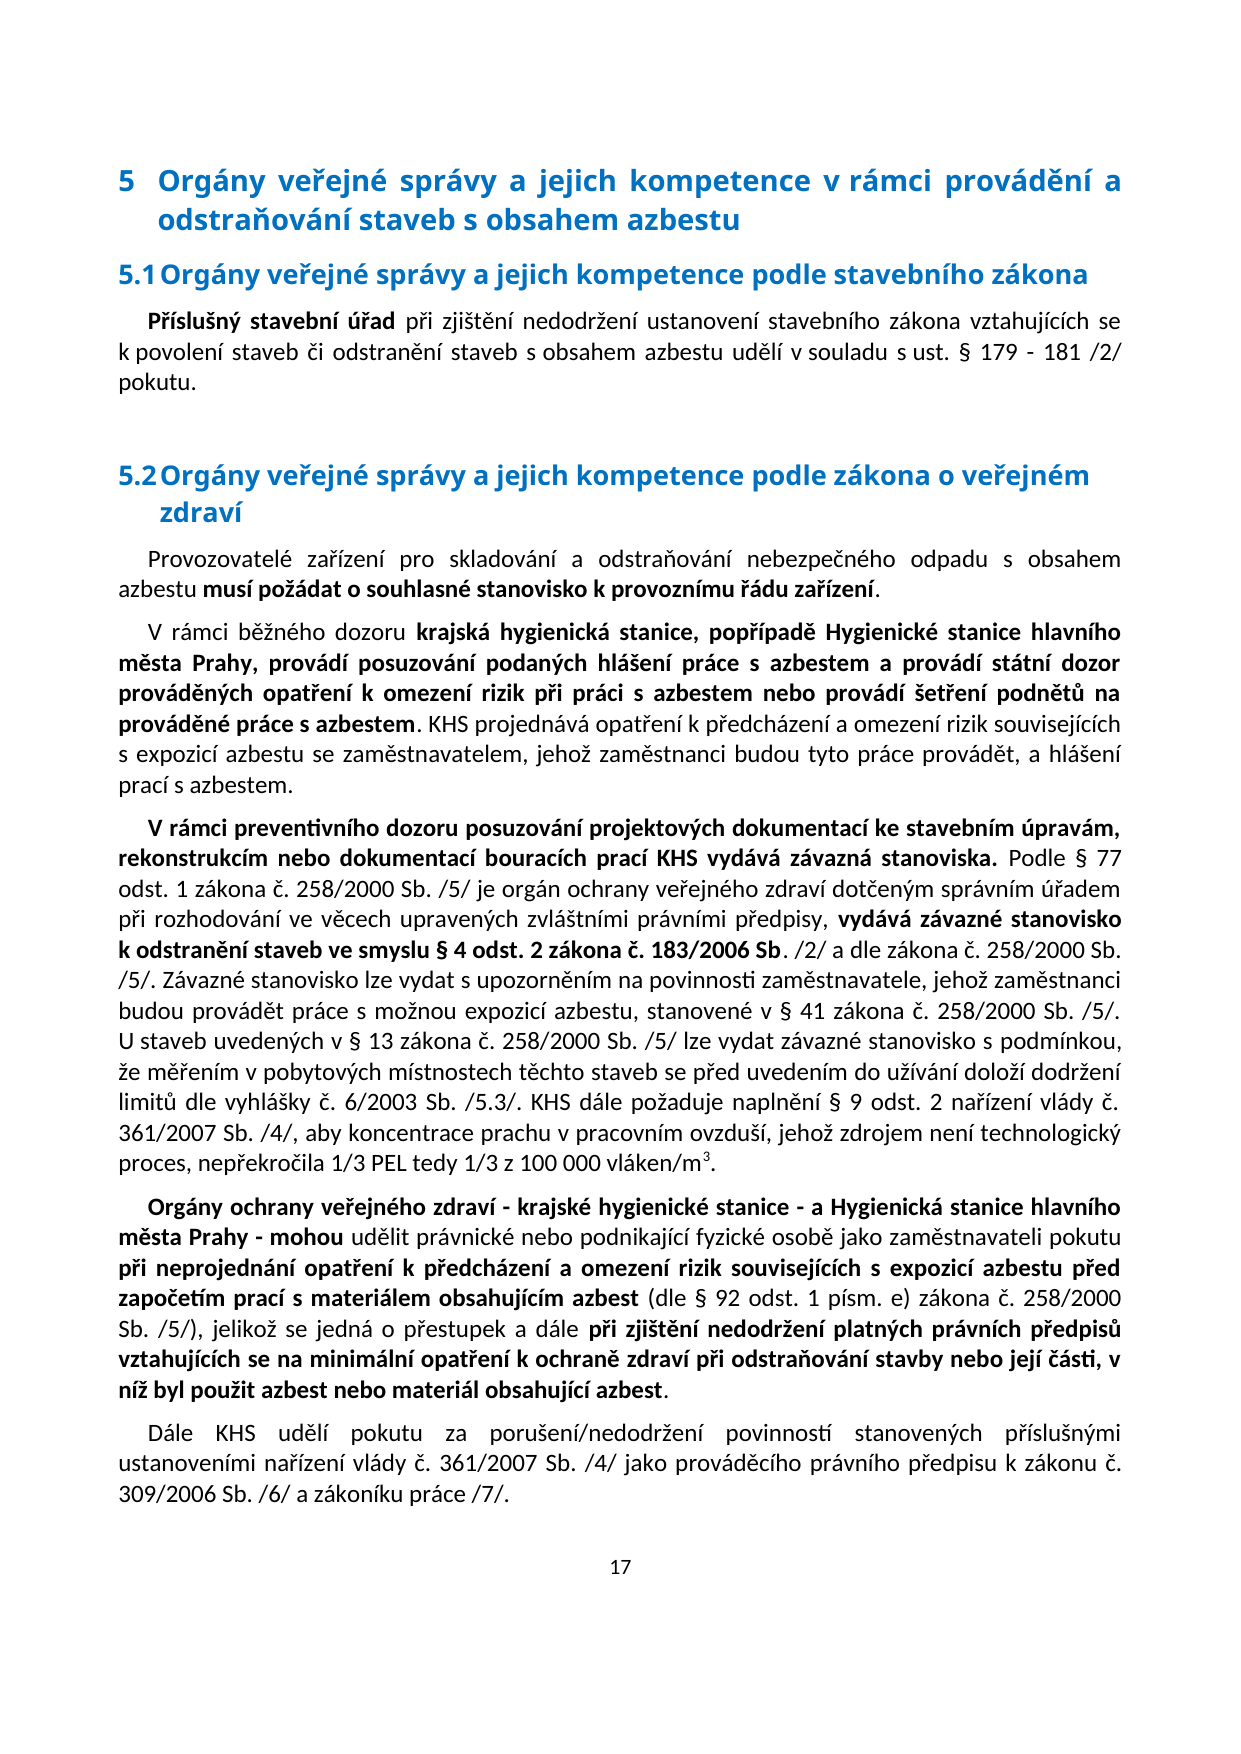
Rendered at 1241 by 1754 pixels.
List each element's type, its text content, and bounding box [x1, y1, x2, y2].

text Provozovatelé zařízení pro skladování a odstraňování nebezpečného odpadu s obsahem azbestu musí požádat o souhlasné stanovisko k provoznímu řádu zařízení. [118, 543, 1122, 604]
text Příslušný stavební úřad při zjištění nedodržení ustanovení stavebního zákona vztahujících se k povolení staveb či odstranění staveb s obsahem azbestu udělí v souladu s ust. § 179 - 181 /2/ pokutu. [118, 305, 1122, 397]
subtitle Orgány veřejné správy a jejich kompetence podle stavebního zákona [118, 256, 1122, 293]
text Orgány ochrany veřejného zdraví - krajské hygienické stanice - a Hygienická stanice hlavního města Prahy - mohou udělit právnické nebo podnikající fyzické osobě jako zaměstnavateli pokutu při neprojednání opatření k předcházení a omezení rizik souvisejících s expozicí azbestu před započetím prací s materiálem obsahujícím azbest (dle § 92 odst. 1 písm. e) zákona č. 258/2000 Sb. /5/), jelikož se jedná o přestupek a dále při zjištění nedodržení platných právních předpisů vztahujících se na minimální opatření k ochraně zdraví při odstraňování stavby nebo její části, v níž byl použit azbest nebo materiál obsahující azbest. [118, 1191, 1122, 1404]
text V rámci preventivního dozoru posuzování projektových dokumentací ke stavebním úpravám, rekonstrukcím nebo dokumentací bouracích prací KHS vydává závazná stanoviska. Podle § 77 odst. 1 zákona č. 258/2000 Sb. /5/ je orgán ochrany veřejného zdraví dotčeným správním úřadem při rozhodování ve věcech upravených zvláštními právními předpisy, vydává závazné stanovisko k odstranění staveb ve smyslu § 4 odst. 2 zákona č. 183/2006 Sb. /2/ a dle zákona č. 258/2000 Sb. /5/. Závazné stanovisko lze vydat s upozorněním na povinnosti zaměstnavatele, jehož zaměstnanci budou provádět práce s možnou expozicí azbestu, stanovené v § 41 zákona č. 258/2000 Sb. /5/. U staveb uvedených v § 13 zákona č. 258/2000 Sb. /5/ lze vydat závazné stanovisko s podmínkou, že měřením v pobytových místnostech těchto staveb se před uvedením do užívání doloží dodržení limitů dle vyhlášky č. 6/2003 Sb. /5.3/. KHS dále požaduje naplnění § 9 odst. 2 nařízení vlády č. 361/2007 Sb. /4/, aby koncentrace prachu v pracovním ovzduší, jehož zdrojem není technologický proces, nepřekročila 1/3 PEL tedy 1/3 z 100 000 vláken/m3. [118, 812, 1122, 1178]
subtitle Orgány veřejné správy a jejich kompetence v rámci provádění a odstraňování staveb s obsahem azbestu [118, 160, 1122, 239]
subtitle Orgány veřejné správy a jejich kompetence podle zákona o veřejném zdraví [118, 456, 1122, 530]
text Dále KHS udělí pokutu za porušení/nedodržení povinností stanovených příslušnými ustanoveními nařízení vlády č. 361/2007 Sb. /4/ jako prováděcího právního předpisu k zákonu č. 309/2006 Sb. /6/ a zákoníku práce /7/. [118, 1417, 1122, 1508]
text V rámci běžného dozoru krajská hygienická stanice, popřípadě Hygienické stanice hlavního města Prahy, provádí posuzování podaných hlášení práce s azbestem a provádí státní dozor prováděných opatření k omezení rizik při práci s azbestem nebo provádí šetření podnětů na prováděné práce s azbestem. KHS projednává opatření k předcházení a omezení rizik souvisejících s expozicí azbestu se zaměstnavatelem, jehož zaměstnanci budou tyto práce provádět, a hlášení prací s azbestem. [118, 616, 1122, 799]
